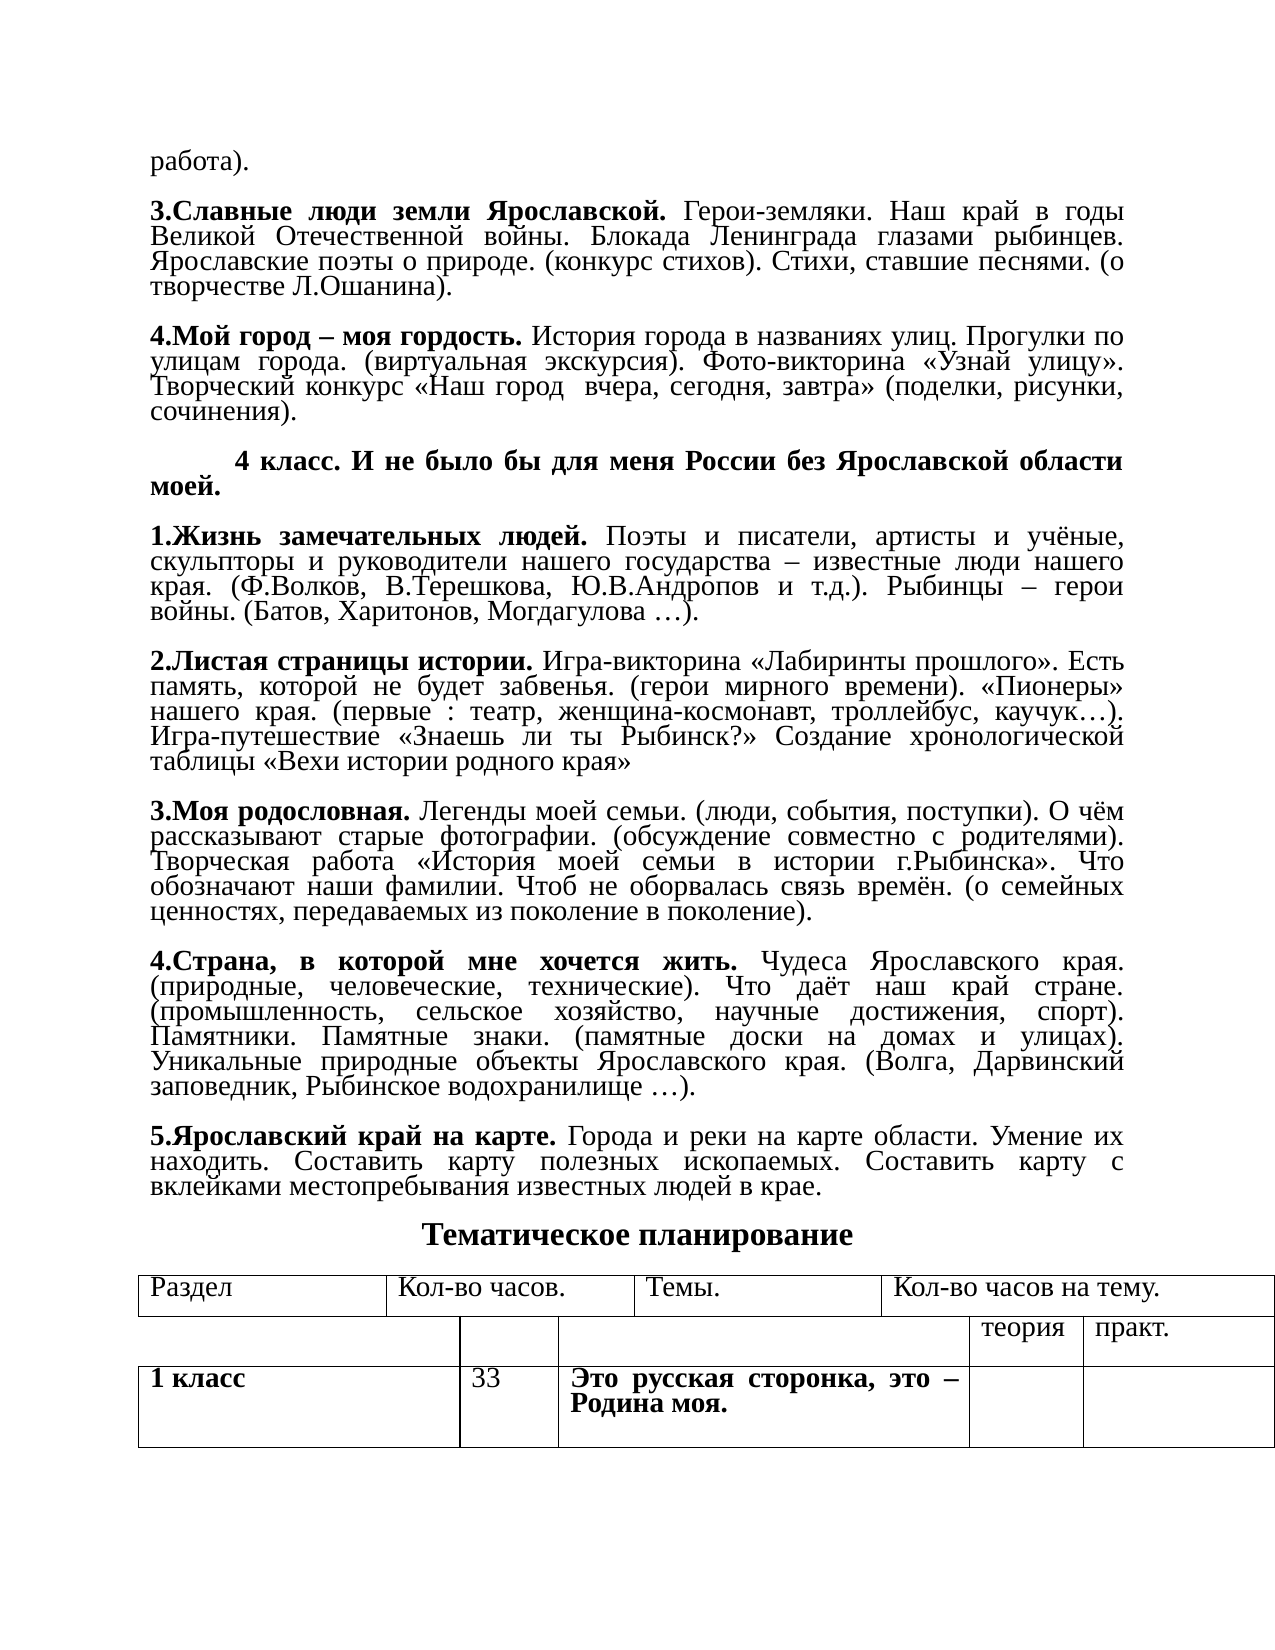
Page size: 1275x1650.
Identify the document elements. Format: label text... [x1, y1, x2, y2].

table_cell 1 класс [139, 1367, 459, 1447]
table_header Кол-во часов. [387, 1276, 634, 1316]
table_cell теория [970, 1317, 1083, 1366]
table_cell Это русская сторонка, это – Родина моя. [559, 1367, 969, 1447]
table_cell практ. [1084, 1317, 1274, 1366]
text 1.Жизнь замечательных людей. Поэты и писатели, артисты и учёные, скульпторы и руководители нашего государства – известные люди нашего края. (Ф.Волков, В.Терешкова, Ю.В.Андропов и т.д.). Рыбинцы – герои войны. (Батов, Харитонов, Могдагулова …). [150, 525, 1125, 625]
text 3.Славные люди земли Ярославской. Герои-земляки. Наш край в годы Великой Отечественной войны. Блокада Ленинграда глазами рыбинцев. Ярославские поэты о природе. (конкурс стихов). Стихи, ставшие песнями. (о творчестве Л.Ошанина). [150, 200, 1125, 300]
text 4 класс. И не было бы для меня России без Ярославской области моей. [150, 450, 1125, 500]
table_cell 33 [461, 1367, 558, 1447]
table_header Раздел [139, 1276, 386, 1316]
text 2.Листая страницы истории. Игра-викторина «Лабиринты прошлого». Есть память, которой не будет забвенья. (герои мирного времени). «Пионеры» нашего края. (первые : театр, женщина-космонавт, троллейбус, каучук…). Игра-путешествие «Знаешь ли ты Рыбинск?» Создание хронологической таблицы «Вехи истории родного края» [150, 650, 1125, 775]
table_cell [970, 1367, 1083, 1447]
text 3.Моя родословная. Легенды моей семьи. (люди, события, поступки). О чём рассказывают старые фотографии. (обсуждение совместно с родителями). Творческая работа «История моей семьи в истории г.Рыбинска». Что обозначают наши фамилии. Чтоб не оборвалась связь времён. (о семейных ценностях, передаваемых из поколение в поколение). [150, 800, 1125, 925]
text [150, 150, 1125, 175]
table_header Кол-во часов на тему. [882, 1276, 1274, 1316]
text 4.Мой город – моя гордость. История города в названиях улиц. Прогулки по улицам города. (виртуальная экскурсия). Фото-викторина «Узнай улицу». Творческий конкурс «Наш город вчера, сегодня, завтра» (поделки, рисунки, сочинения). [150, 325, 1125, 425]
table_header Темы. [635, 1276, 881, 1316]
text Тематическое планирование [150, 1225, 1125, 1250]
table_cell [1084, 1367, 1274, 1447]
text 4.Страна, в которой мне хочется жить. Чудеса Ярославского края. (природные, человеческие, технические). Что даёт наш край стране. (промышленность, сельское хозяйство, научные достижения, спорт). Памятники. Памятные знаки. (памятные доски на домах и улицах). Уникальные природные объекты Ярославского края. (Волга, Дарвинский заповедник, Рыбинское водохранилище …). [150, 950, 1125, 1100]
text 5.Ярославский край на карте. Города и реки на карте области. Умение их находить. Составить карту полезных ископаемых. Составить карту с вклейками местопребывания известных людей в крае. [150, 1125, 1125, 1200]
